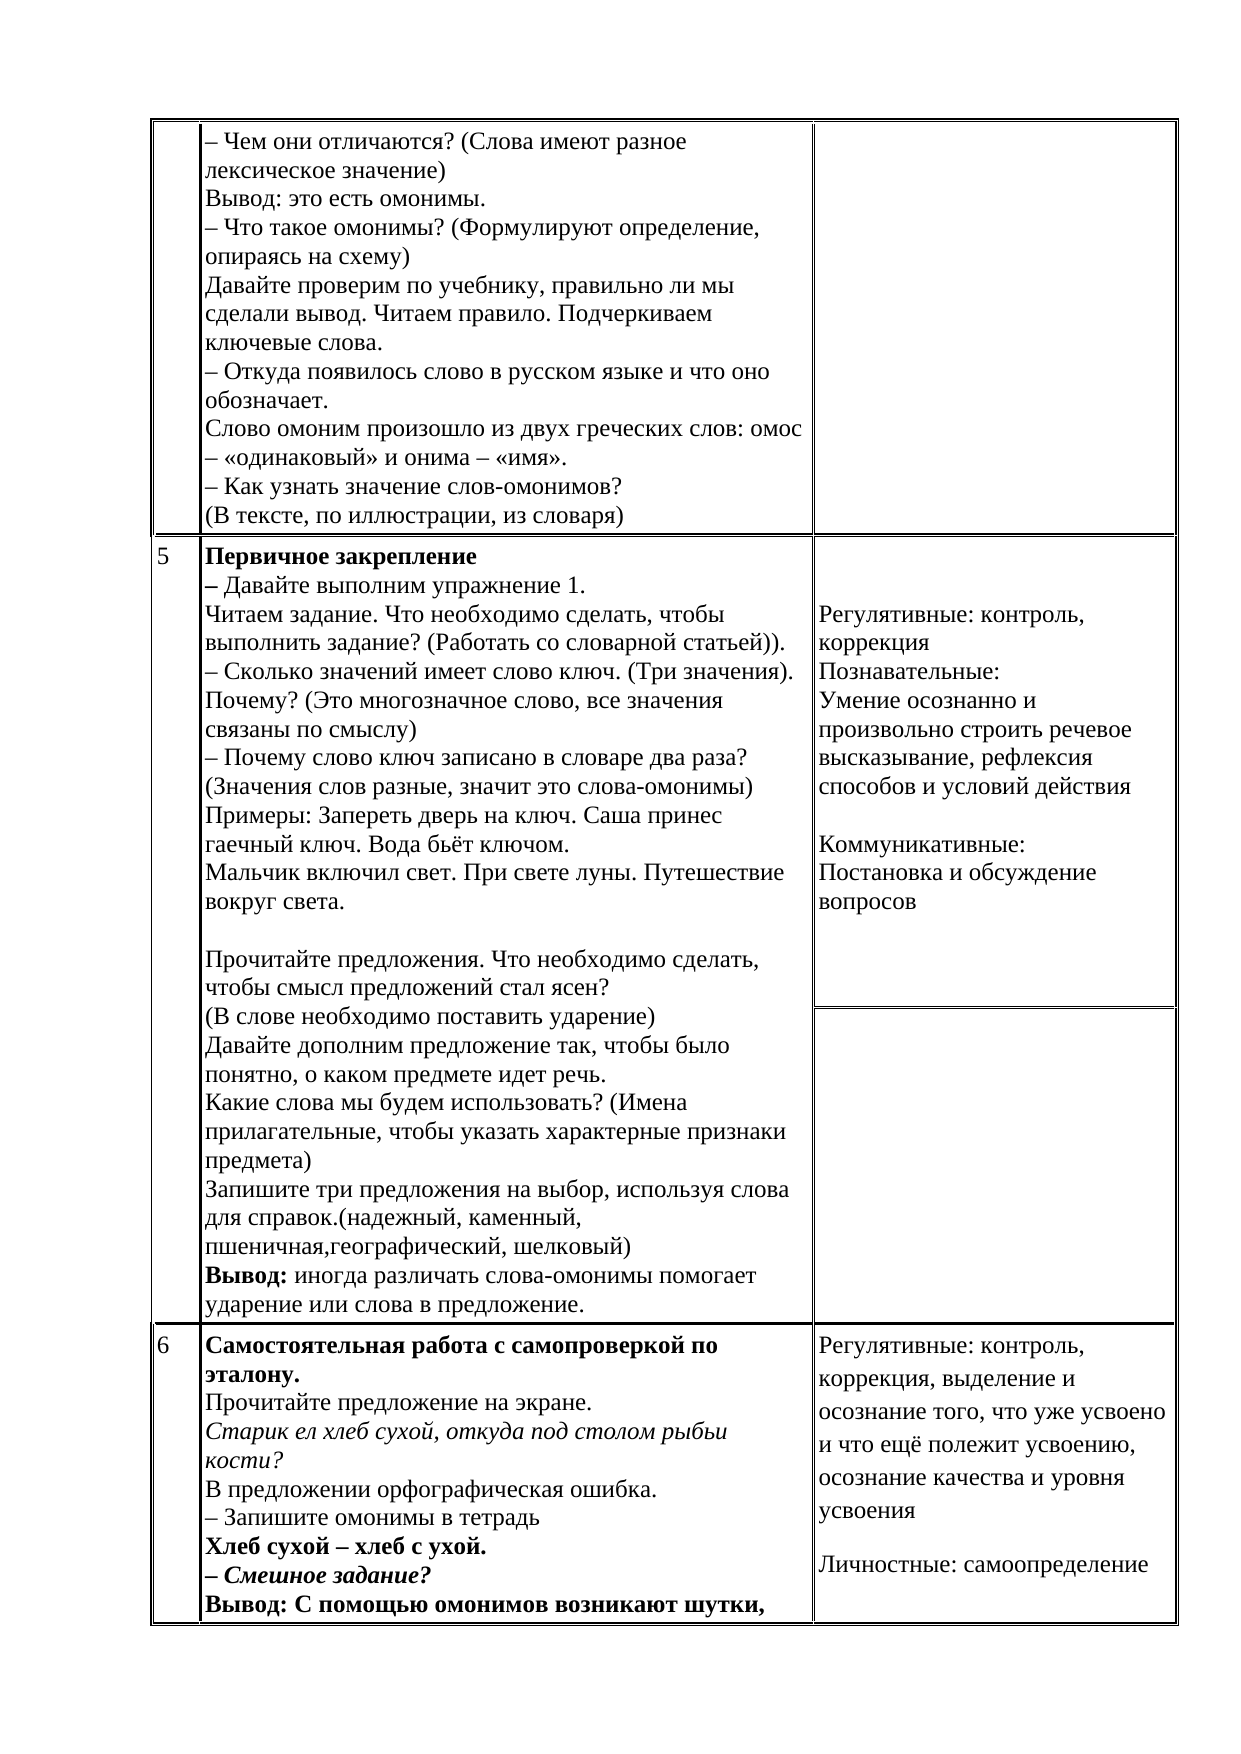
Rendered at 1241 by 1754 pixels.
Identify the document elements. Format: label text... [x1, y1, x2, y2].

table_cell Первичное закрепление – Давайте выполним упражнение 1. Читаем задание. Что необходимо сделать, чтобы выполнить задание? (Работать со словарной статьей)). – Сколько значений имеет слово ключ. (Три значения). Почему? (Это многозначное слово, все значения связаны по смыслу) – Почему слово ключ записано в словаре два раза? (Значения слов разные, значит это слова-омонимы) Примеры: Запереть дверь на ключ. Саша принес гаечный ключ. Вода бьёт ключом. Мальчик включил свет. При свете луны. Путешествие вокруг света. Прочитайте предложения. Что необходимо сделать, чтобы смысл предложений стал ясен? (В слове необходимо поставить ударение) Давайте дополним предложение так, чтобы было понятно, о каком предмете идет речь. Какие слова мы будем использовать? (Имена прилагательные, чтобы указать характерные признаки предмета) Запишите три предложения на выбор, используя слова для справок.(надежный, каменный, пшеничная,географический, шелковый) Вывод: иногда различать слова-омонимы помогает ударение или слова в предложение. [202, 537, 812, 1322]
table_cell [200, 122, 814, 533]
table_cell Регулятивные: контроль, коррекция Познавательные: Умение осознанно и произвольно строить речевое высказывание, рефлексия способов и условий действия Коммуникативные: Постановка и обсуждение вопросов [815, 533, 1176, 1006]
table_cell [814, 1322, 1175, 1622]
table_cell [200, 1325, 814, 1622]
table_cell 6 [152, 1322, 200, 1622]
table_cell [814, 1006, 1177, 1322]
table_cell 4 [154, 120, 200, 533]
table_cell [814, 122, 1175, 533]
table_cell 5 [152, 533, 199, 1322]
